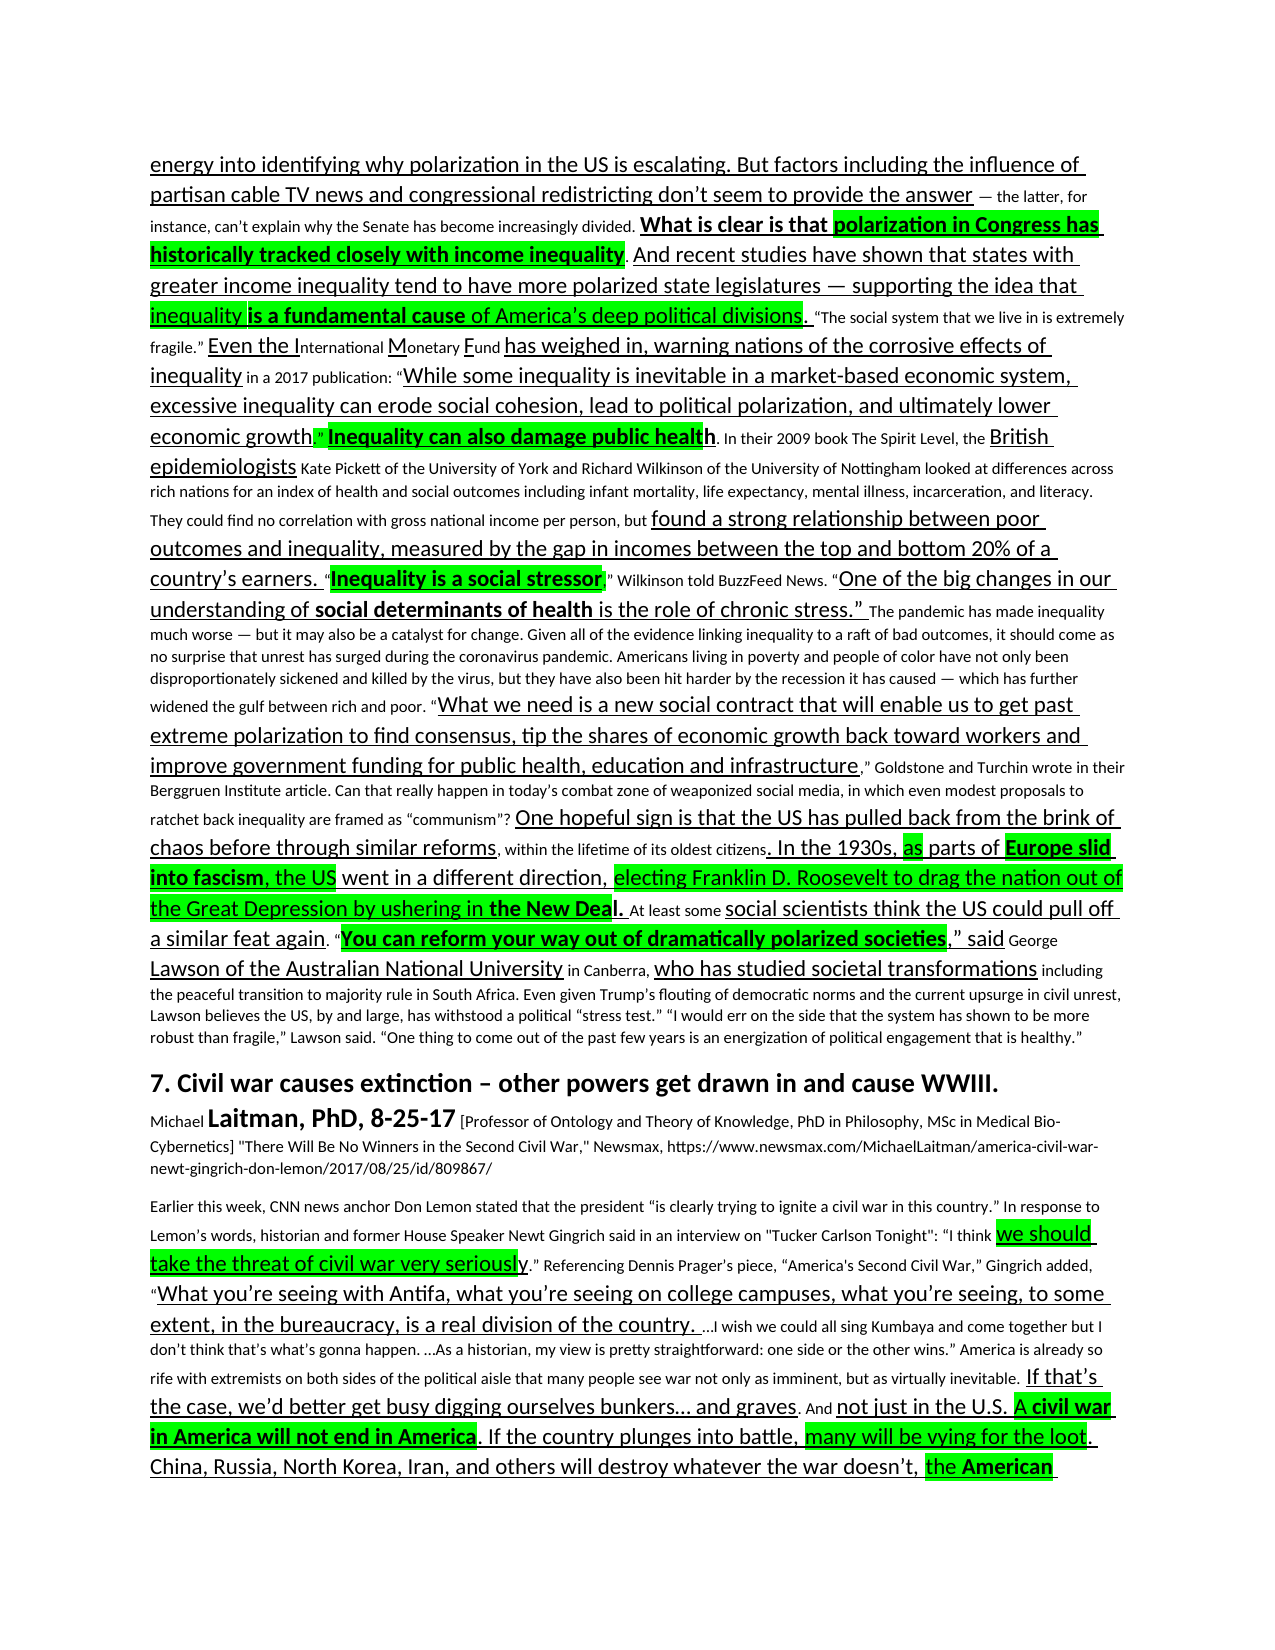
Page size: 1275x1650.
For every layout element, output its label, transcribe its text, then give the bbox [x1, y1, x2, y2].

text Michael Laitman, PhD, 8-25-17 [Professor of Ontology and Theory of Knowledge, PhD in Philosophy, MSc in Medical Bio-Cybernetics] "There Will Be No Winners in the Second Civil War," Newsmax, https://www.newsmax.com/MichaelLaitman/america-civil-war-newt-gingrich-don-lemon/2017/08/25/id/809867/ [150, 1102, 1125, 1178]
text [150, 150, 1125, 1048]
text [150, 1197, 1125, 1481]
subtitle 7. Civil war causes extinction – other powers get drawn in and cause WWIII. [150, 1066, 1125, 1099]
